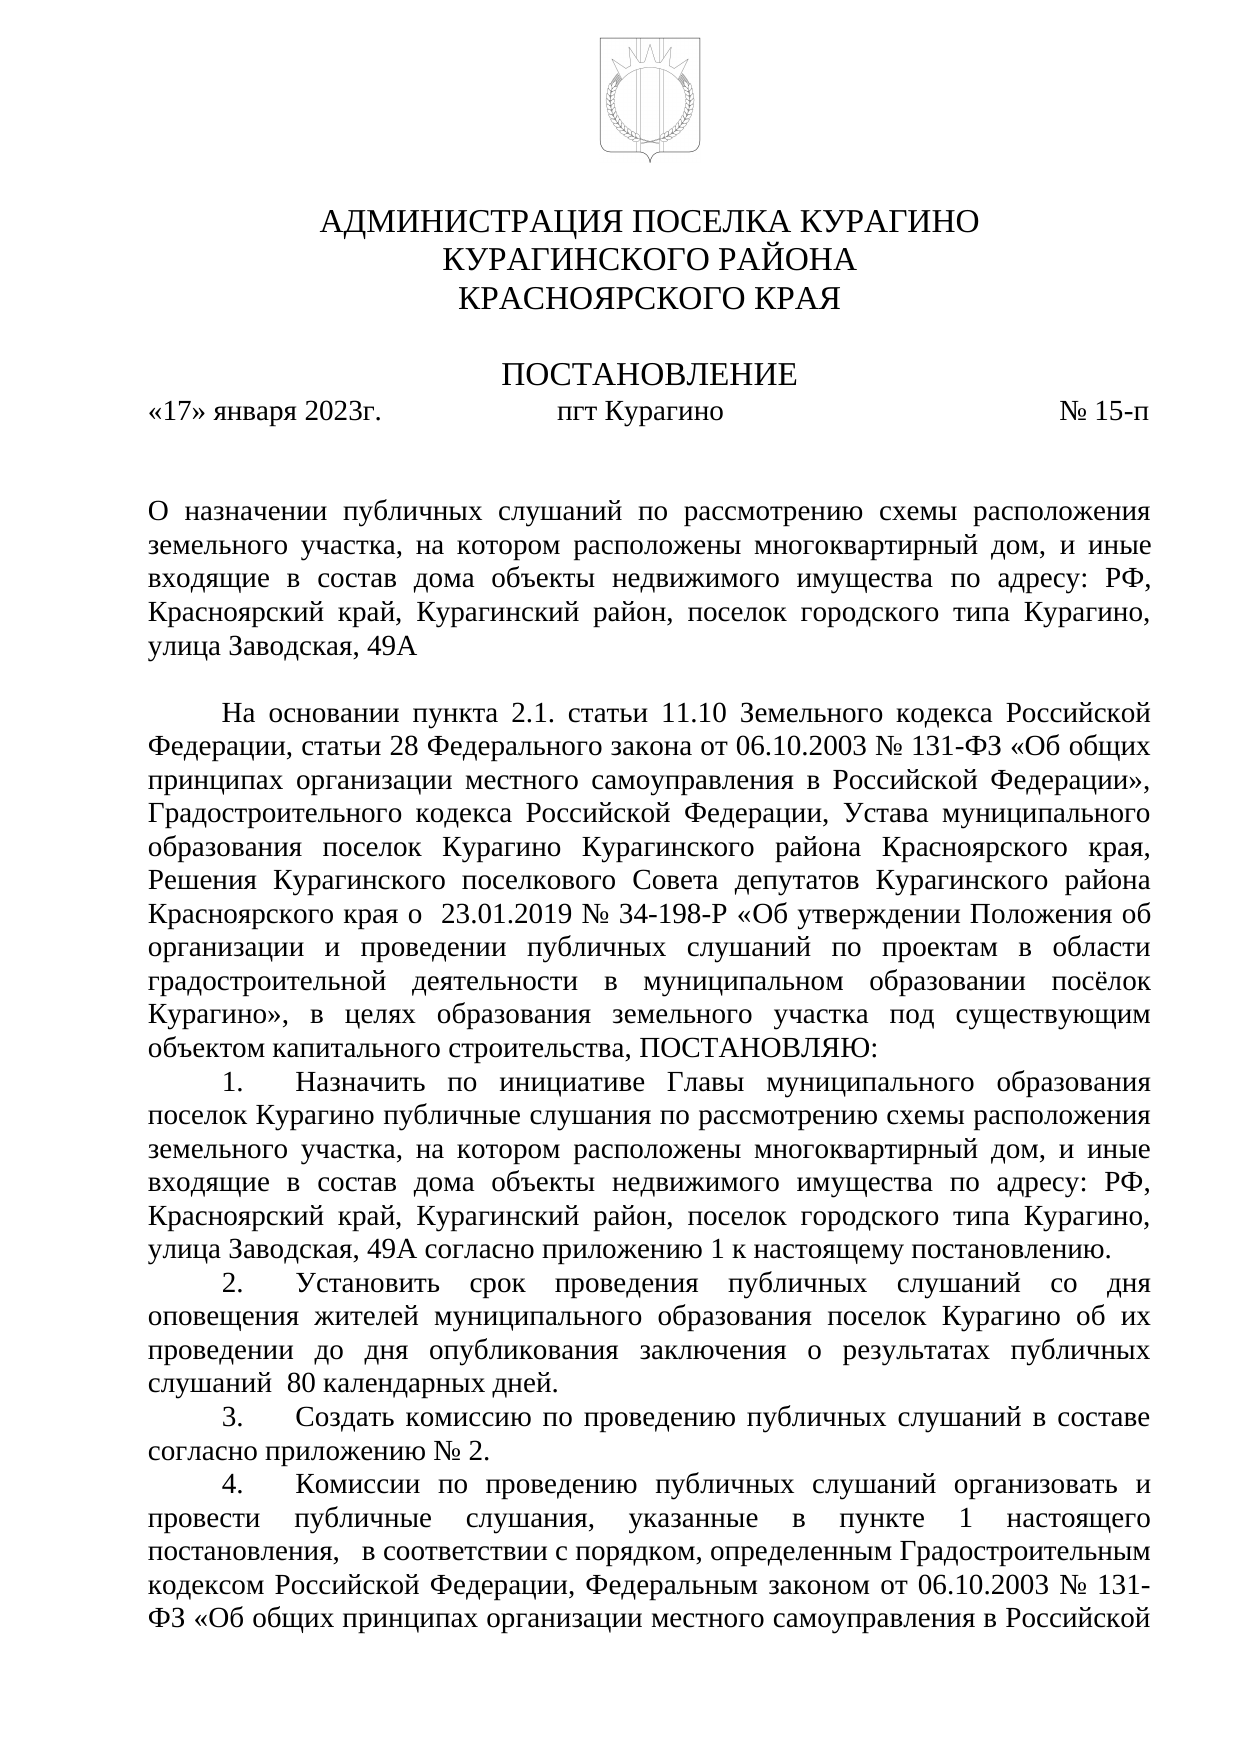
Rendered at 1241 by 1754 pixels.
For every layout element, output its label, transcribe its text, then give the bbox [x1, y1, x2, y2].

text КУРАГИНСКОГО РАЙОНА [148, 239, 1152, 278]
list Установить срок проведения публичных слушаний со дня оповещения жителей муниципального образования поселок Курагино об их проведении до дня опубликования заключения о результатах публичных слушаний 80 календарных дней. [148, 1265, 1152, 1399]
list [148, 1466, 1152, 1634]
list Создать комиссию по проведению публичных слушаний в составе согласно приложению № 2. [148, 1399, 1152, 1466]
text АДМИНИСТРАЦИЯ ПОСЕЛКА КУРАГИНО [148, 201, 1152, 239]
picture [599, 37, 701, 163]
list Назначить по инициативе Главы муниципального образования поселок Курагино публичные слушания по рассмотрению схемы расположения земельного участка, на котором расположены многоквартирный дом, и иные входящие в состав дома объекты недвижимого имущества по адресу: РФ, Красноярский край, Курагинский район, поселок городского типа Курагино, улица Заводская, 49А согласно приложению 1 к настоящему постановлению. [148, 1064, 1152, 1265]
text КРАСНОЯРСКОГО КРАЯ [148, 278, 1152, 316]
text ПОСТАНОВЛЕНИЕ [148, 354, 1152, 393]
text На основании пункта 2.1. статьи 11.10 Земельного кодекса Российской Федерации, статьи 28 Федерального закона от 06.10.2003 № 131-ФЗ «Об общих принципах организации местного самоуправления в Российской Федерации», Градостроительного кодекса Российской Федерации, Устава муниципального образования поселок Курагино Курагинского района Красноярского края, Решения Курагинского поселкового Совета депутатов Курагинского района Красноярского края о 23.01.2019 № 34-198-Р «Об утверждении Положения об организации и проведении публичных слушаний по проектам в области градостроительной деятельности в муниципальном образовании посёлок Курагино», в целях образования земельного участка под существующим объектом капитального строительства, ПОСТАНОВЛЯЮ: [148, 695, 1152, 1064]
text О назначении публичных слушаний по рассмотрению схемы расположения земельного участка, на котором расположены многоквартирный дом, и иные входящие в состав дома объекты недвижимого имущества по адресу: РФ, Красноярский край, Курагинский район, поселок городского типа Курагино, улица Заводская, 49А [148, 493, 1152, 661]
text «17» января 2023г. пгт Курагино № 15-п [148, 393, 1152, 426]
